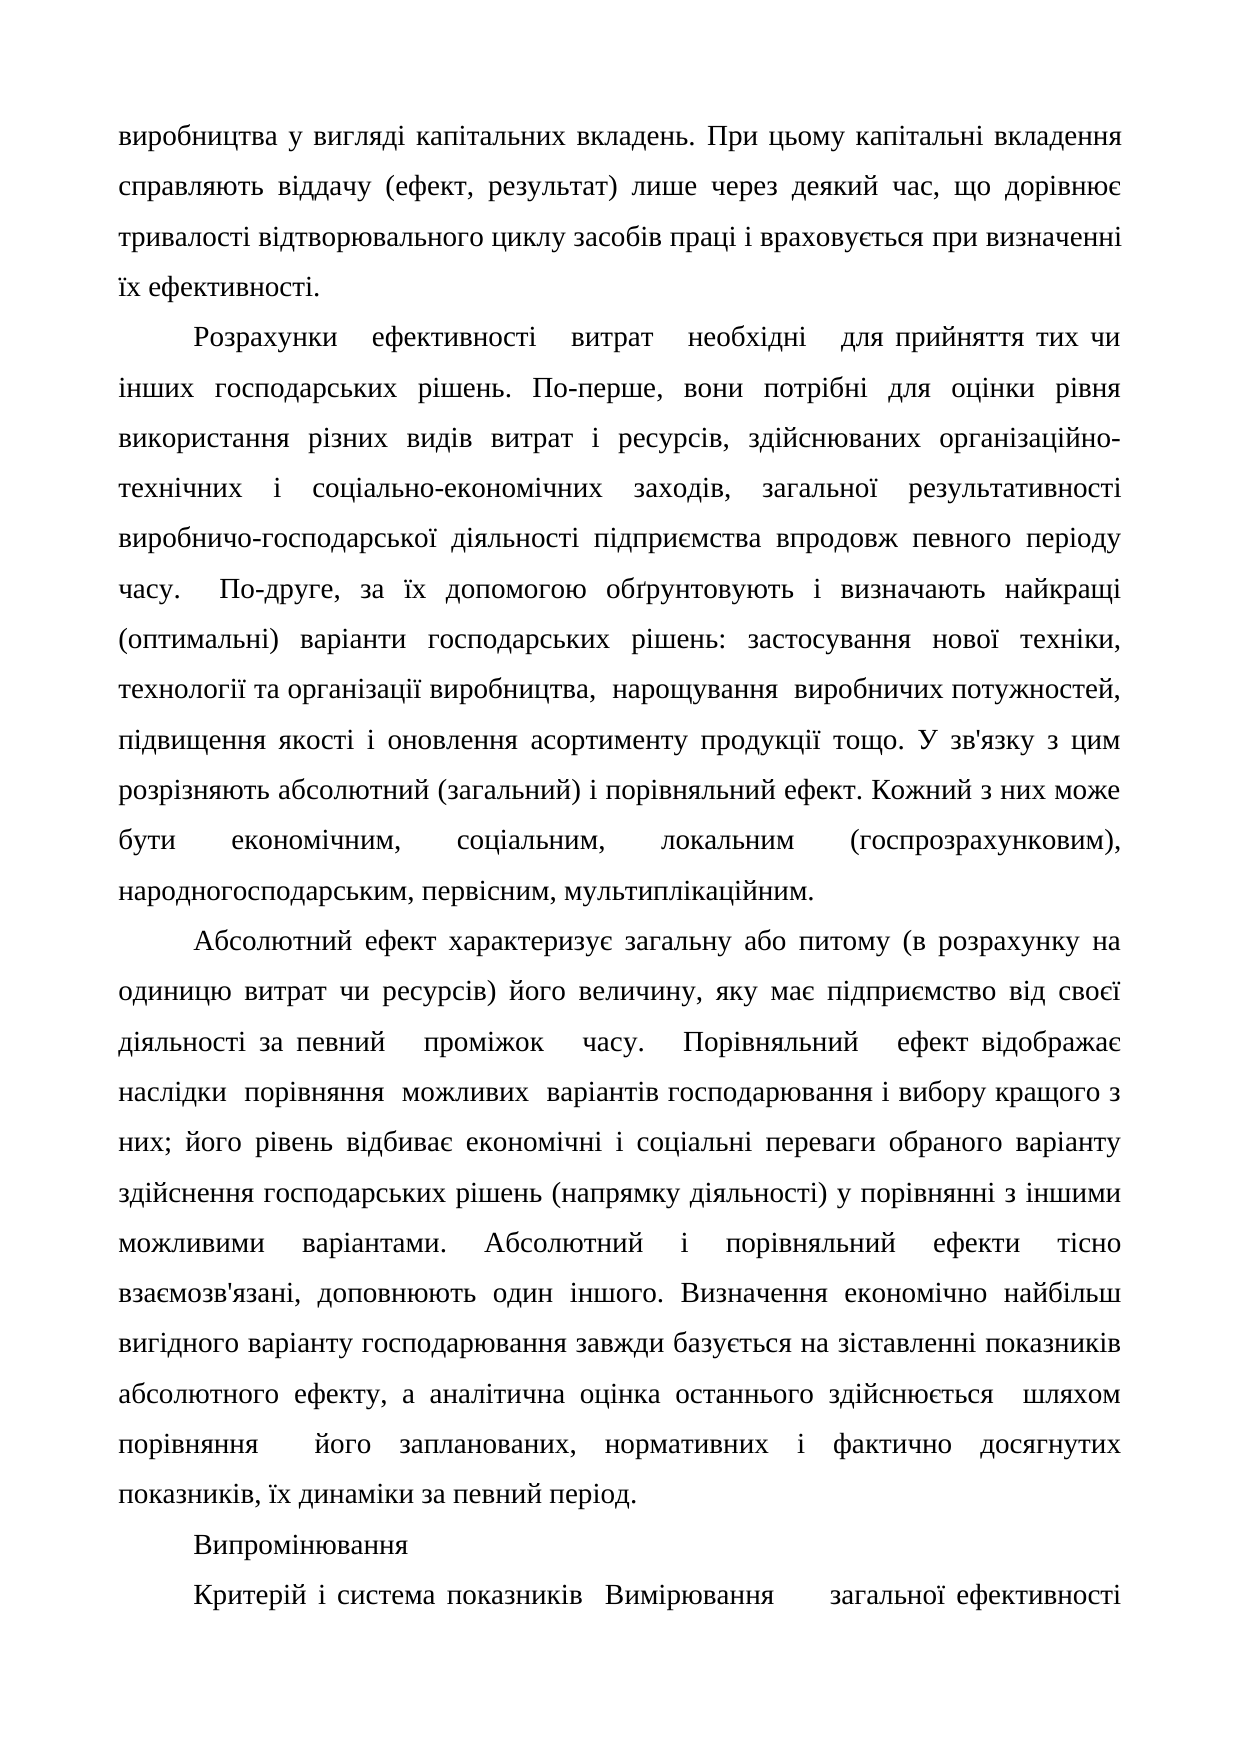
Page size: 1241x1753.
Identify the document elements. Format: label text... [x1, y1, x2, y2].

text Випромінювання [118, 1527, 1122, 1560]
text Абсолютний ефект характеризує загальну або питому (в розрахунку на одиницю витрат чи ресурсів) його величину, яку має підприємство від своєї діяльності за певний проміжок часу. Порівняльний ефект відображає наслідки порівняння можливих варіантів господарювання і вибору кращого з них; його рівень відбиває економічні і соціальні переваги обраного варіанту здійснення господарських рішень (напрямку діяльності) у порівнянні з іншими можливими варіантами. Абсолютний і порівняльний ефекти тісно взаємозв'язані, доповнюють один іншого. Визначення економічно найбільш вигідного варіанту господарювання завжди базується на зіставленні показників абсолютного ефекту, а аналітична оцінка останнього здійснюється шляхом порівняння його запланованих, нормативних і фактично досягнутих показників, їх динаміки за певний період. [118, 923, 1122, 1510]
text Розрахунки ефективності витрат необхідні для прийняття тих чи інших господарських рішень. По-перше, вони потрібні для оцінки рівня використання різних видів витрат і ресурсів, здійснюваних організаційно-технічних і соціально-економічних заходів, загальної результативності виробничо-господарської діяльності підприємства впродовж певного періоду часу. По-друге, за їх допомогою обґрунтовують і визначають найкращі (оптимальні) варіанти господарських рішень: застосування нової техніки, технології та організації виробництва, нарощування виробничих потужностей, підвищення якості і оновлення асортименту продукції тощо. У зв'язку з цим розрізняють абсолютний (загальний) і порівняльний ефект. Кожний з них може бути економічним, соціальним, локальним (госпрозрахунковим), народногосподарським, первісним, мультиплікаційним. [118, 319, 1122, 906]
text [118, 118, 1122, 303]
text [118, 1577, 1122, 1611]
